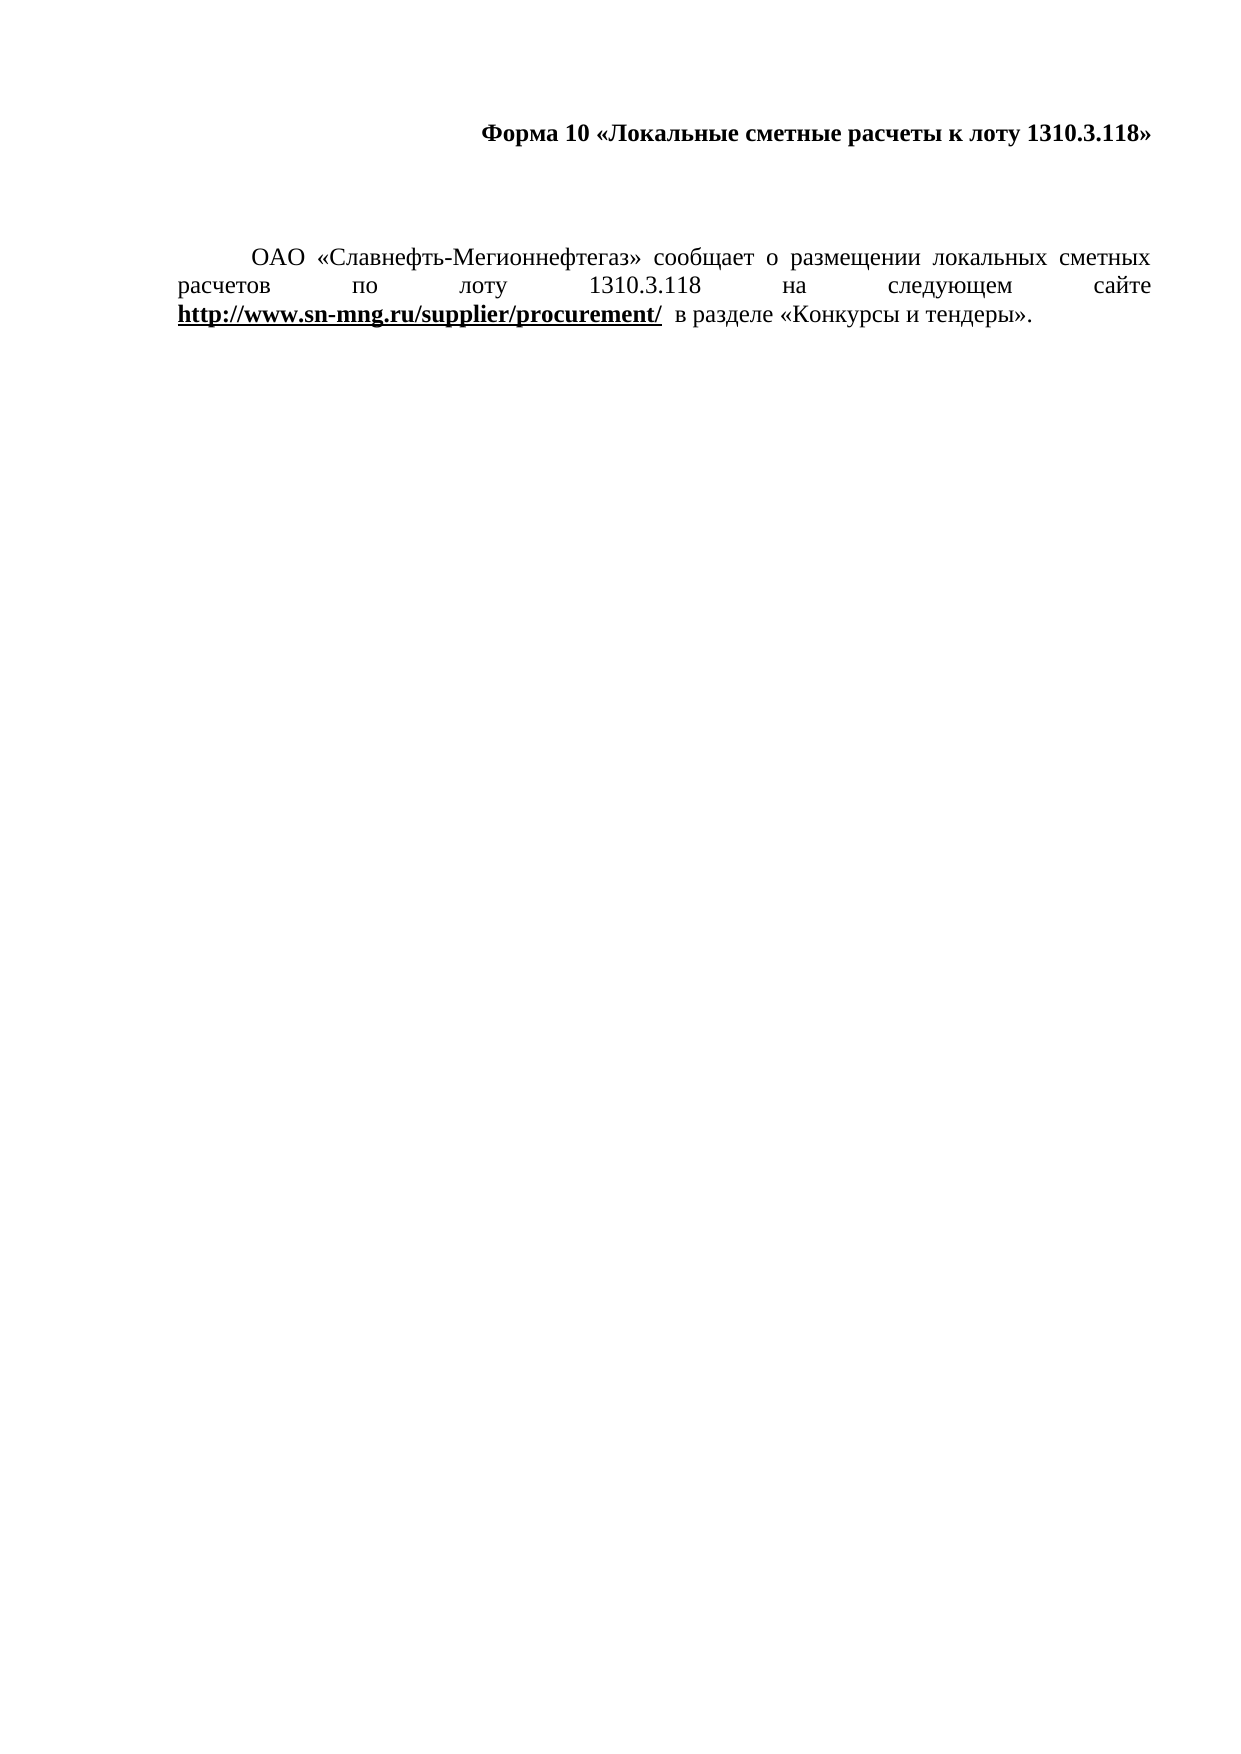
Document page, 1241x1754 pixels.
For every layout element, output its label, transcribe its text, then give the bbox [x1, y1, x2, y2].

text ОАО «Славнефть-Мегионнефтегаз» сообщает о размещении локальных сметных расчетов по лоту 1310.3.118 на следующем сайте http://www.sn-mng.ru/supplier/procurement/ в разделе «Конкурсы и тендеры». [177, 242, 1152, 328]
text Форма 10 «Локальные сметные расчеты к лоту 1310.3.118» [177, 118, 1152, 147]
